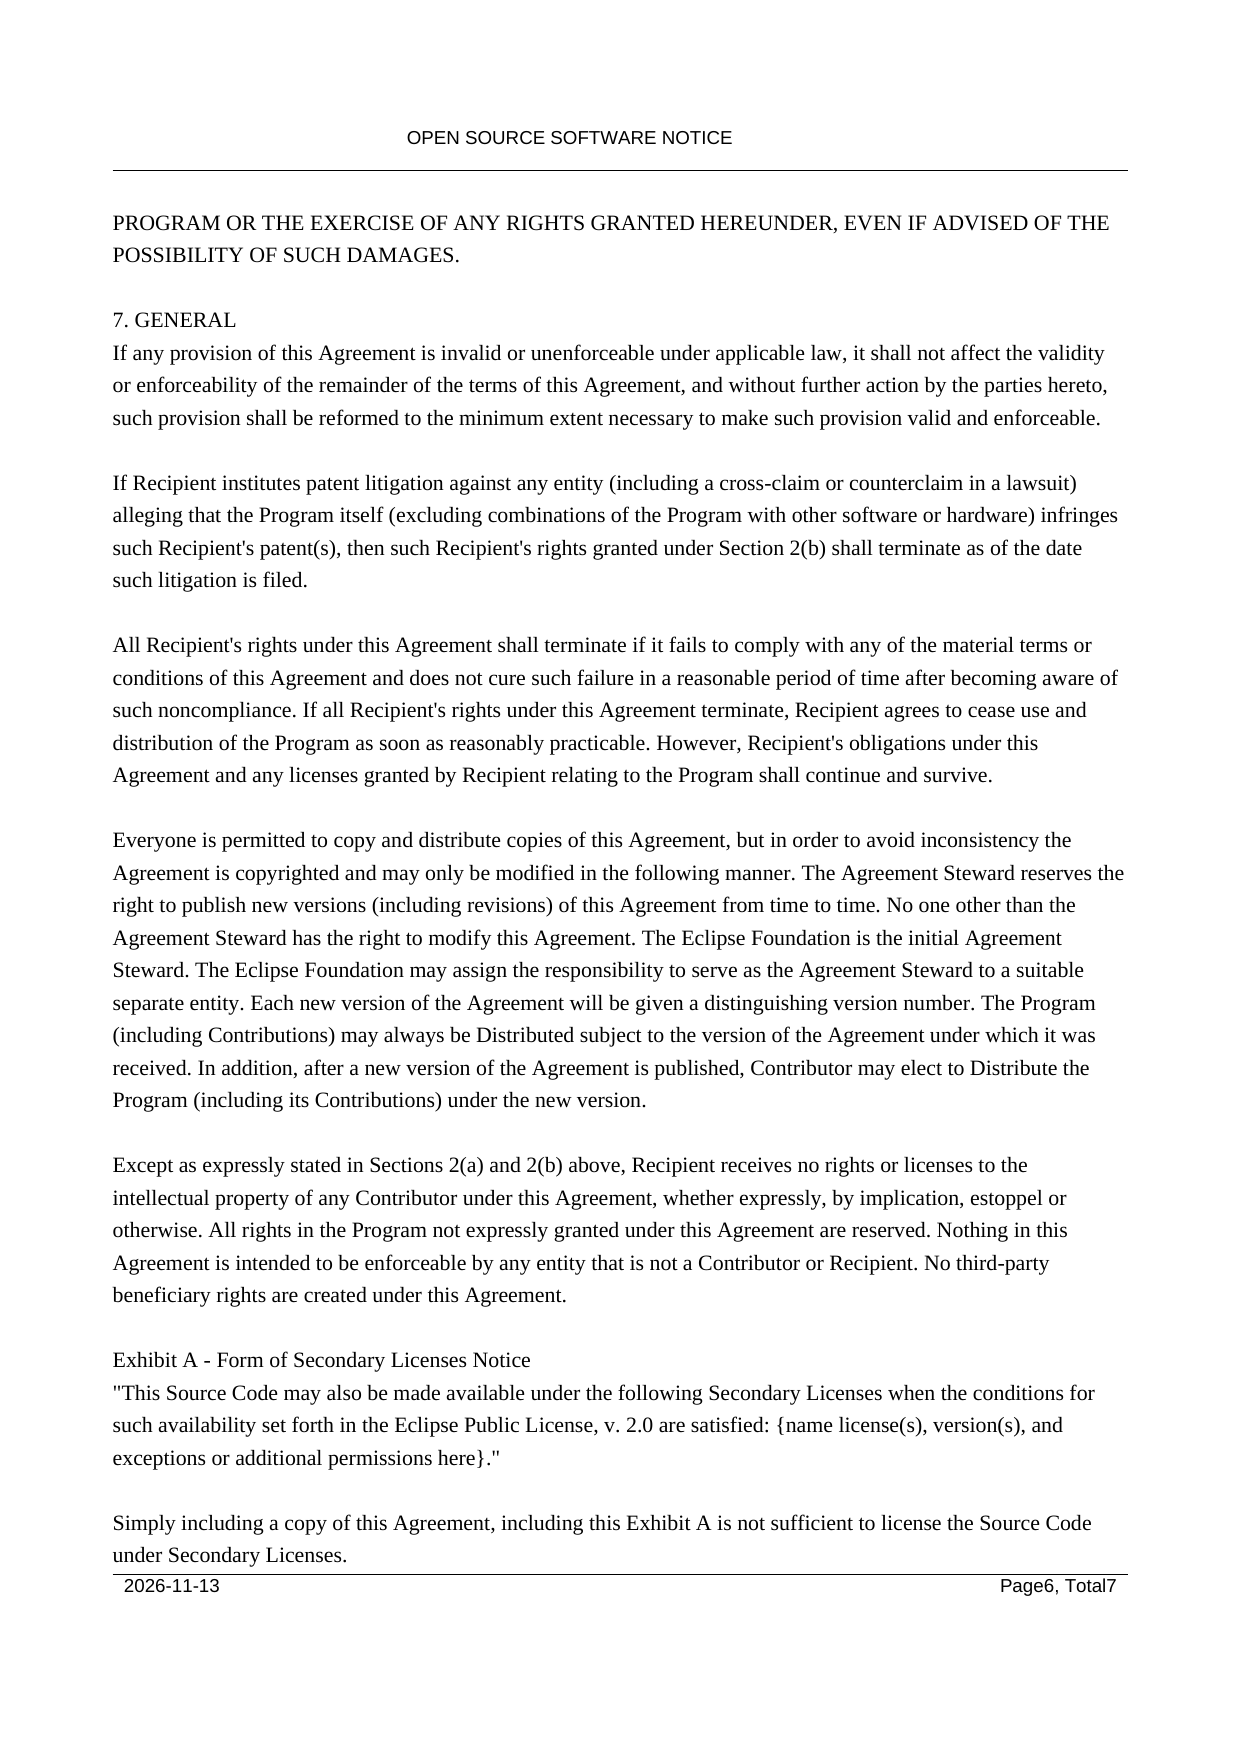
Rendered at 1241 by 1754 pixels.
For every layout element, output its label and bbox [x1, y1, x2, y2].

text [112, 206, 1128, 1571]
